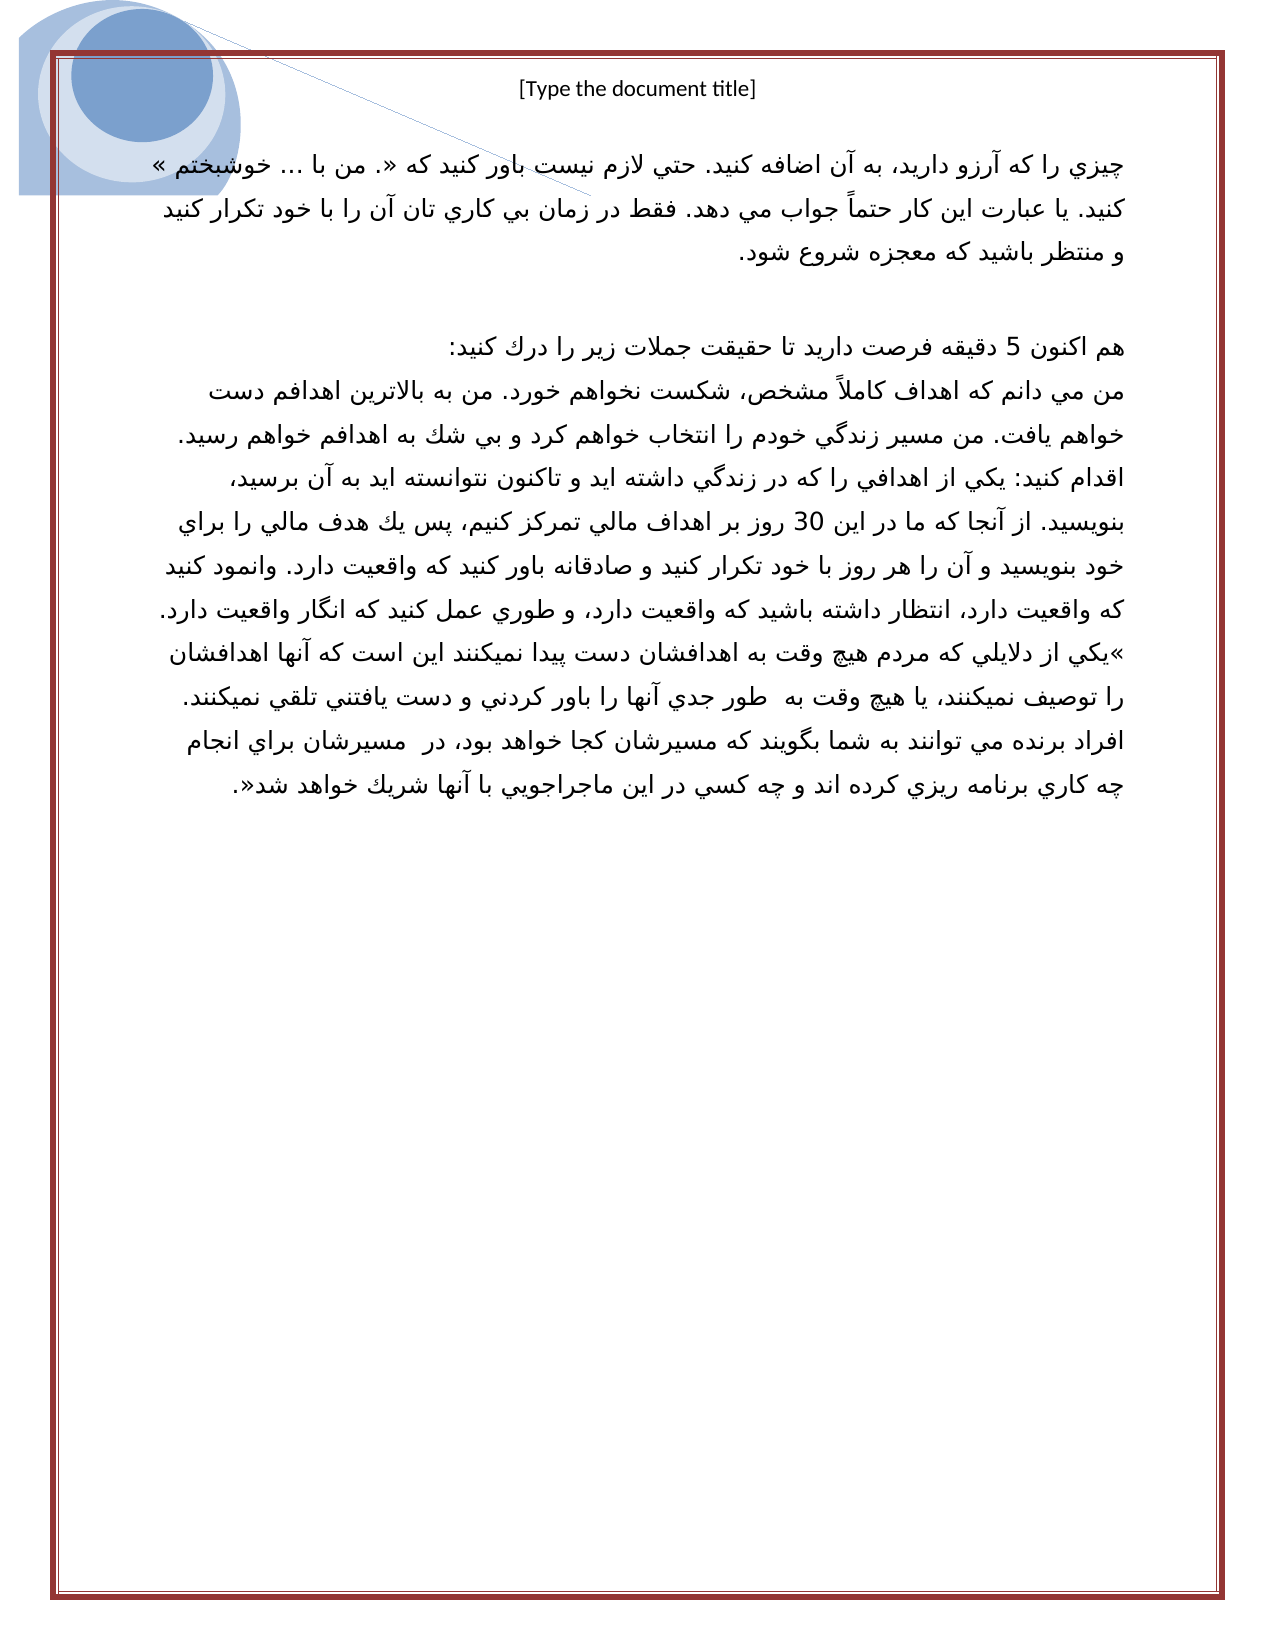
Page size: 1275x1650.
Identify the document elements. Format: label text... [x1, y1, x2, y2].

text اقدام كنيد: يكي از اهدافي را كه در زندگي داشته ايد و تاكنون نتوانسته ايد به آن برسيد، بنويسيد. از آنجا كه ما در اين 30 روز بر اهداف مالي تمركز كنيم، پس يك هدف مالي را براي خود بنويسيد و آن را هر روز با خود تكرار كنيد و صادقانه باور كنيد كه واقعيت دارد. وانمود كنيد كه واقعيت دارد، انتظار داشته باشيد كه واقعيت دارد، و طوري عمل كنيد كه انگار واقعيت دارد. [150, 463, 1125, 624]
text من مي دانم كه اهداف كاملاً مشخص، شكست نخواهم خورد. من به بالاترين اهدافم دست خواهم يافت. من مسير زندگي خودم را انتخاب خواهم كرد و بي شك به اهدافم خواهم رسيد. [150, 376, 1125, 449]
text »يكي از دلايلي كه مردم هيچ وقت به اهدافشان دست پيدا نميكنند اين است كه آنها اهدافشان را توصيف نميكنند، يا هيچ وقت به طور جدي آنها را باور كردني و دست يافتني تلقي نميكنند. افراد برنده مي توانند به شما بگويند كه مسيرشان كجا خواهد بود، در مسيرشان براي انجام چه كاري برنامه ريزي كرده اند و چه كسي در اين ماجراجويي با آنها شريك خواهد شد«. [150, 638, 1125, 799]
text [150, 150, 1125, 267]
text هم اكنون 5 دقيقه فرصت داريد تا حقيقت جملات زير را درك كنيد: [150, 332, 1125, 361]
